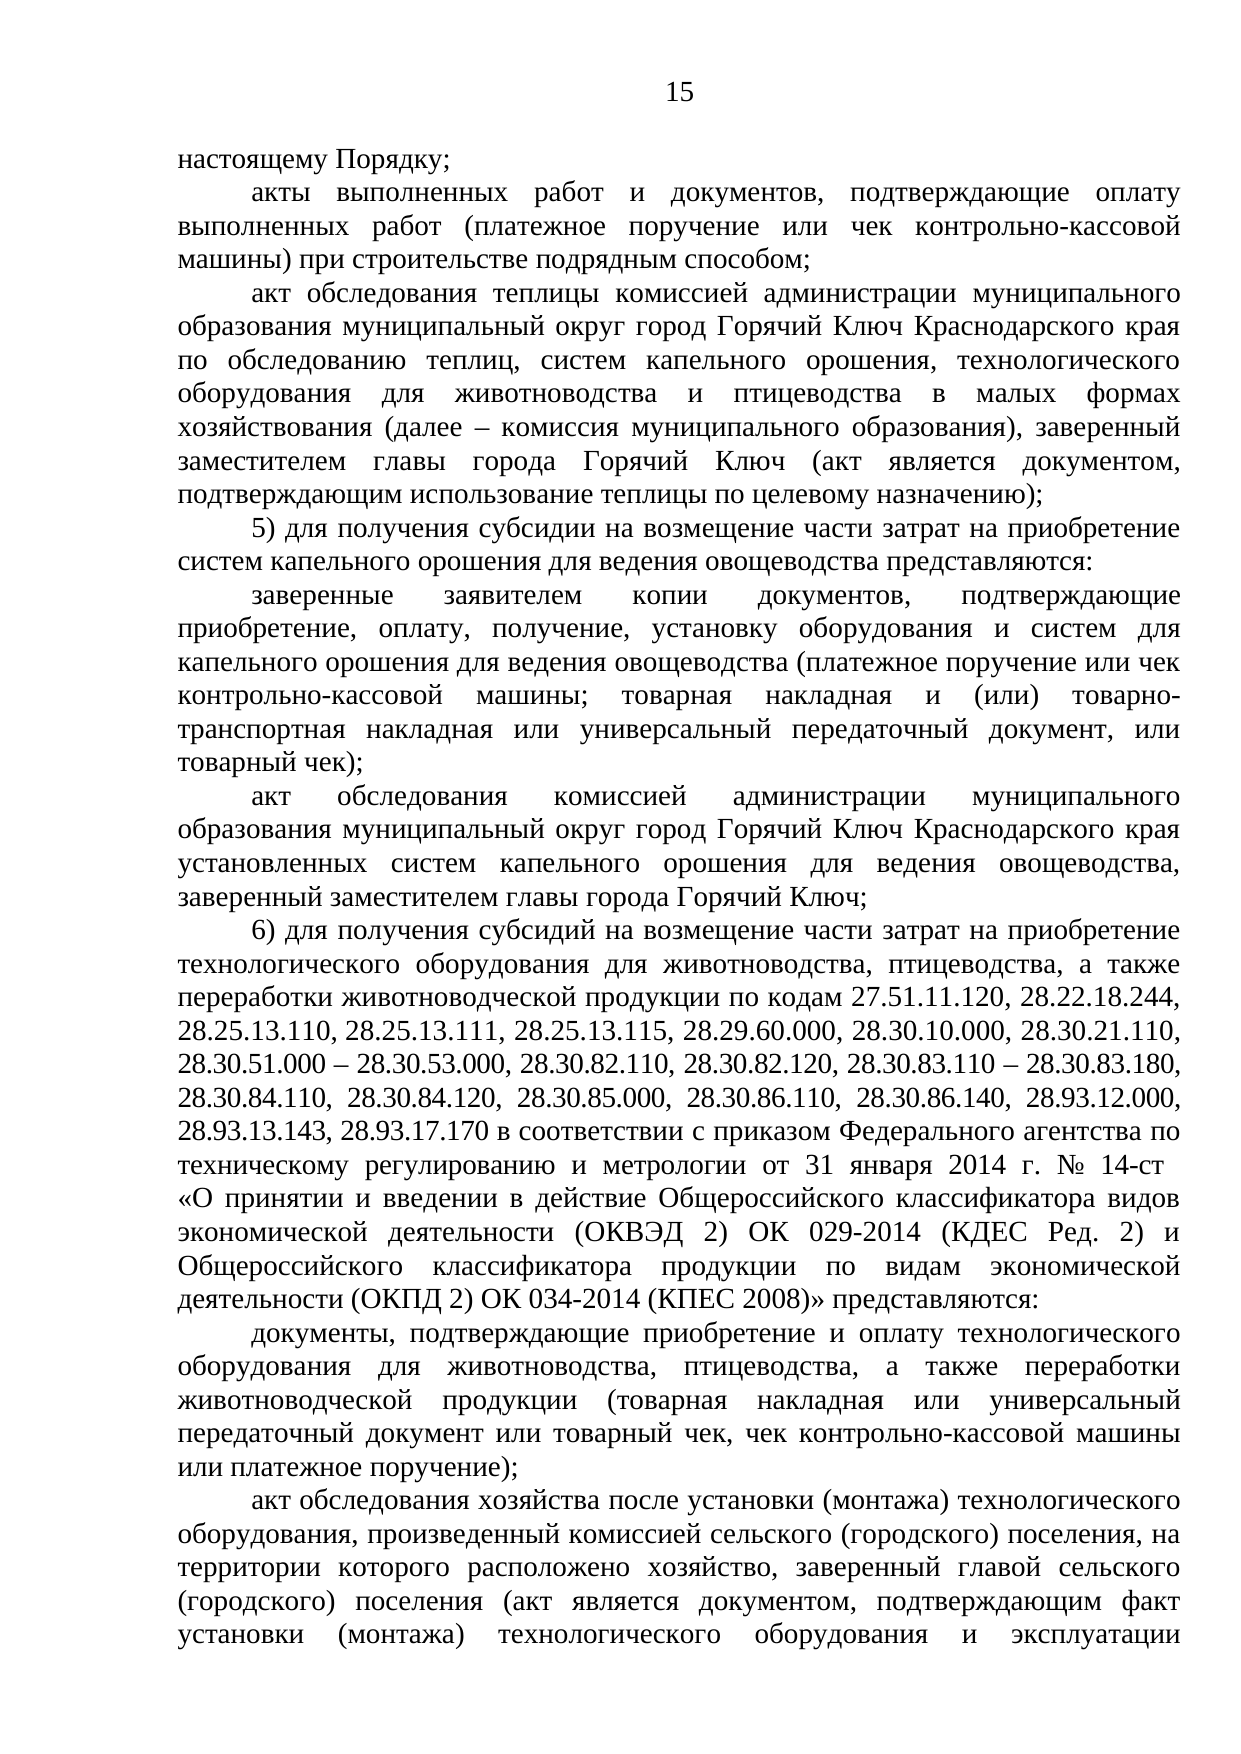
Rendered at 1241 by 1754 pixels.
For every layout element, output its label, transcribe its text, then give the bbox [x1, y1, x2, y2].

text 5) для получения субсидии на возмещение части затрат на приобретение систем капельного орошения для ведения овощеводства представляются: [177, 510, 1181, 577]
text акт обследования теплицы комиссией администрации муниципального образования муниципальный округ город Горячий Ключ Краснодарского края по обследованию теплиц, систем капельного орошения, технологического оборудования для животноводства и птицеводства в малых формах хозяйствования (далее – комиссия муниципального образования), заверенный заместителем главы города Горячий Ключ (акт является документом, подтверждающим использование теплицы по целевому назначению); [177, 275, 1181, 510]
text 6) для получения субсидий на возмещение части затрат на приобретение технологического оборудования для животноводства, птицеводства, а также переработки животноводческой продукции по кодам 27.51.11.120, 28.22.18.244, 28.25.13.110, 28.25.13.111, 28.25.13.115, 28.29.60.000, 28.30.10.000, 28.30.21.110, 28.30.51.000 – 28.30.53.000, 28.30.82.110, 28.30.82.120, 28.30.83.110 – 28.30.83.180, 28.30.84.110, 28.30.84.120, 28.30.85.000, 28.30.86.110, 28.30.86.140, 28.93.12.000, 28.93.13.143, 28.93.17.170 в соответствии с приказом Федерального агентства по техническому регулированию и метрологии от 31 января 2014 г. № 14-ст «О принятии и введении в действие Общероссийского классификатора видов экономической деятельности (ОКВЭД 2) ОК 029-2014 (КДЕС Ред. 2) и Общероссийского классификатора продукции по видам экономической деятельности (ОКПД 2) ОК 034-2014 (КПЕС 2008)» представляются: [177, 912, 1181, 1315]
text документы, подтверждающие приобретение и оплату технологического оборудования для животноводства, птицеводства, а также переработки животноводческой продукции (товарная накладная или универсальный передаточный документ или товарный чек, чек контрольно-кассовой машины или платежное поручение); [177, 1315, 1181, 1482]
text акт обследования комиссией администрации муниципального образования муниципальный округ город Горячий Ключ Краснодарского края установленных систем капельного орошения для ведения овощеводства, заверенный заместителем главы города Горячий Ключ; [177, 778, 1181, 912]
text акты выполненных работ и документов, подтверждающие оплату выполненных работ (платежное поручение или чек контрольно-кассовой машины) при строительстве подрядным способом; [177, 174, 1181, 275]
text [177, 1482, 1181, 1650]
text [177, 141, 1181, 174]
text заверенные заявителем копии документов, подтверждающие приобретение, оплату, получение, установку оборудования и систем для капельного орошения для ведения овощеводства (платежное поручение или чек контрольно-кассовой машины; товарная накладная и (или) товарно-транспортная накладная или универсальный передаточный документ, или товарный чек); [177, 577, 1181, 778]
